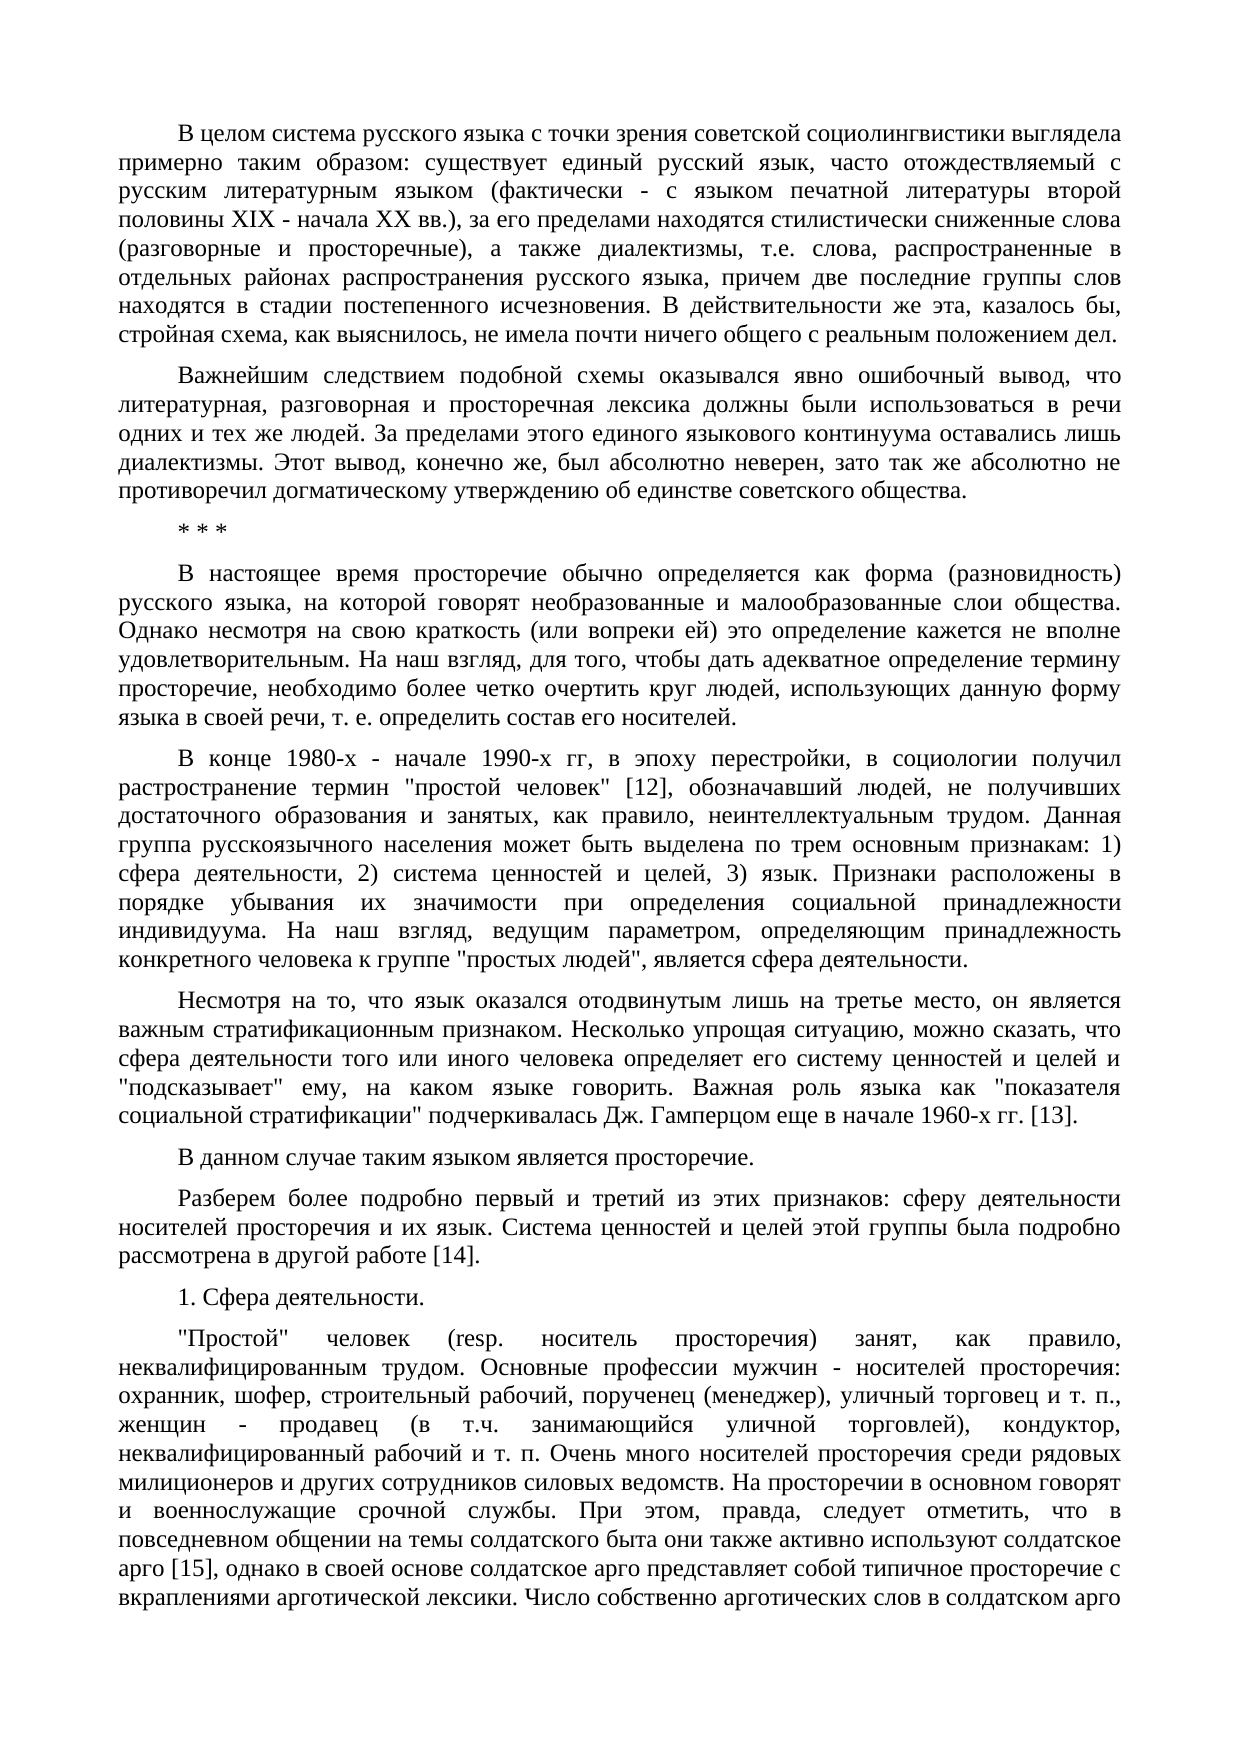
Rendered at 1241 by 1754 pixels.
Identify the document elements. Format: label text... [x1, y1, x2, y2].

text 1. Сфера деятельности. [118, 1282, 1122, 1311]
text Важнейшим следствием подобной схемы оказывался явно ошибочный вывод, что литературная, разговорная и просторечная лексика должны были использоваться в речи одних и тех же людей. За пределами этого единого языкового континуума оставались лишь диалектизмы. Этот вывод, конечно же, был абсолютно неверен, зато так же абсолютно не противоречил догматическому утверждению об единстве советского общества. [118, 361, 1122, 504]
text Несмотря на то, что язык оказался отодвинутым лишь на третье место, он является важным стратификационным признаком. Несколько упрощая ситуацию, можно сказать, что сфера деятельности того или иного человека определяет его систему ценностей и целей и "подсказывает" ему, на каком языке говорить. Важная роль языка как "показателя социальной стратификации" подчеркивалась Дж. Гамперцом еще в начале 1960-х гг. [13]. [118, 986, 1122, 1129]
text В целом система русского языка с точки зрения советской социолингвистики выглядела примерно таким образом: существует единый русский язык, часто отождествляемый с русским литературным языком (фактически - с языком печатной литературы второй половины XIX - начала XX вв.), за его пределами находятся стилистически сниженные слова (разговорные и просторечные), а также диалектизмы, т.е. слова, распространенные в отдельных районах распространения русского языка, причем две последние группы слов находятся в стадии постепенного исчезновения. В действительности же эта, казалось бы, стройная схема, как выяснилось, не имела почти ничего общего с реальным положением дел. [118, 118, 1122, 348]
text Разберем более подробно первый и третий из этих признаков: сферу деятельности носителей просторечия и их язык. Система ценностей и целей этой группы была подробно рассмотрена в другой работе [14]. [118, 1183, 1122, 1269]
text В конце 1980-х - начале 1990-х гг, в эпоху перестройки, в социологии получил растространение термин "простой человек" [12], обозначавший людей, не получивших достаточного образования и занятых, как правило, неинтеллектуальным трудом. Данная группа русскоязычного населения может быть выделена по трем основным признакам: 1) сфера деятельности, 2) система ценностей и целей, 3) язык. Признаки расположены в порядке убывания их значимости при определения социальной принадлежности индивидуума. На наш взгляд, ведущим параметром, определяющим принадлежность конкретного человека к группе "простых людей", является сфера деятельности. [118, 743, 1122, 973]
text * * * [118, 517, 1122, 546]
text В данном случае таким языком является просторечие. [118, 1142, 1122, 1171]
text В настоящее время просторечие обычно определяется как форма (разновидность) русского языка, на которой говорят необразованные и малообразованные слои общества. Однако несмотря на свою краткость (или вопреки ей) это определение кажется не вполне удовлетворительным. На наш взгляд, для того, чтобы дать адекватное определение термину просторечие, необходимо более четко очертить круг людей, использующих данную форму языка в своей речи, т. е. определить состав его носителей. [118, 558, 1122, 731]
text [118, 1323, 1122, 1611]
